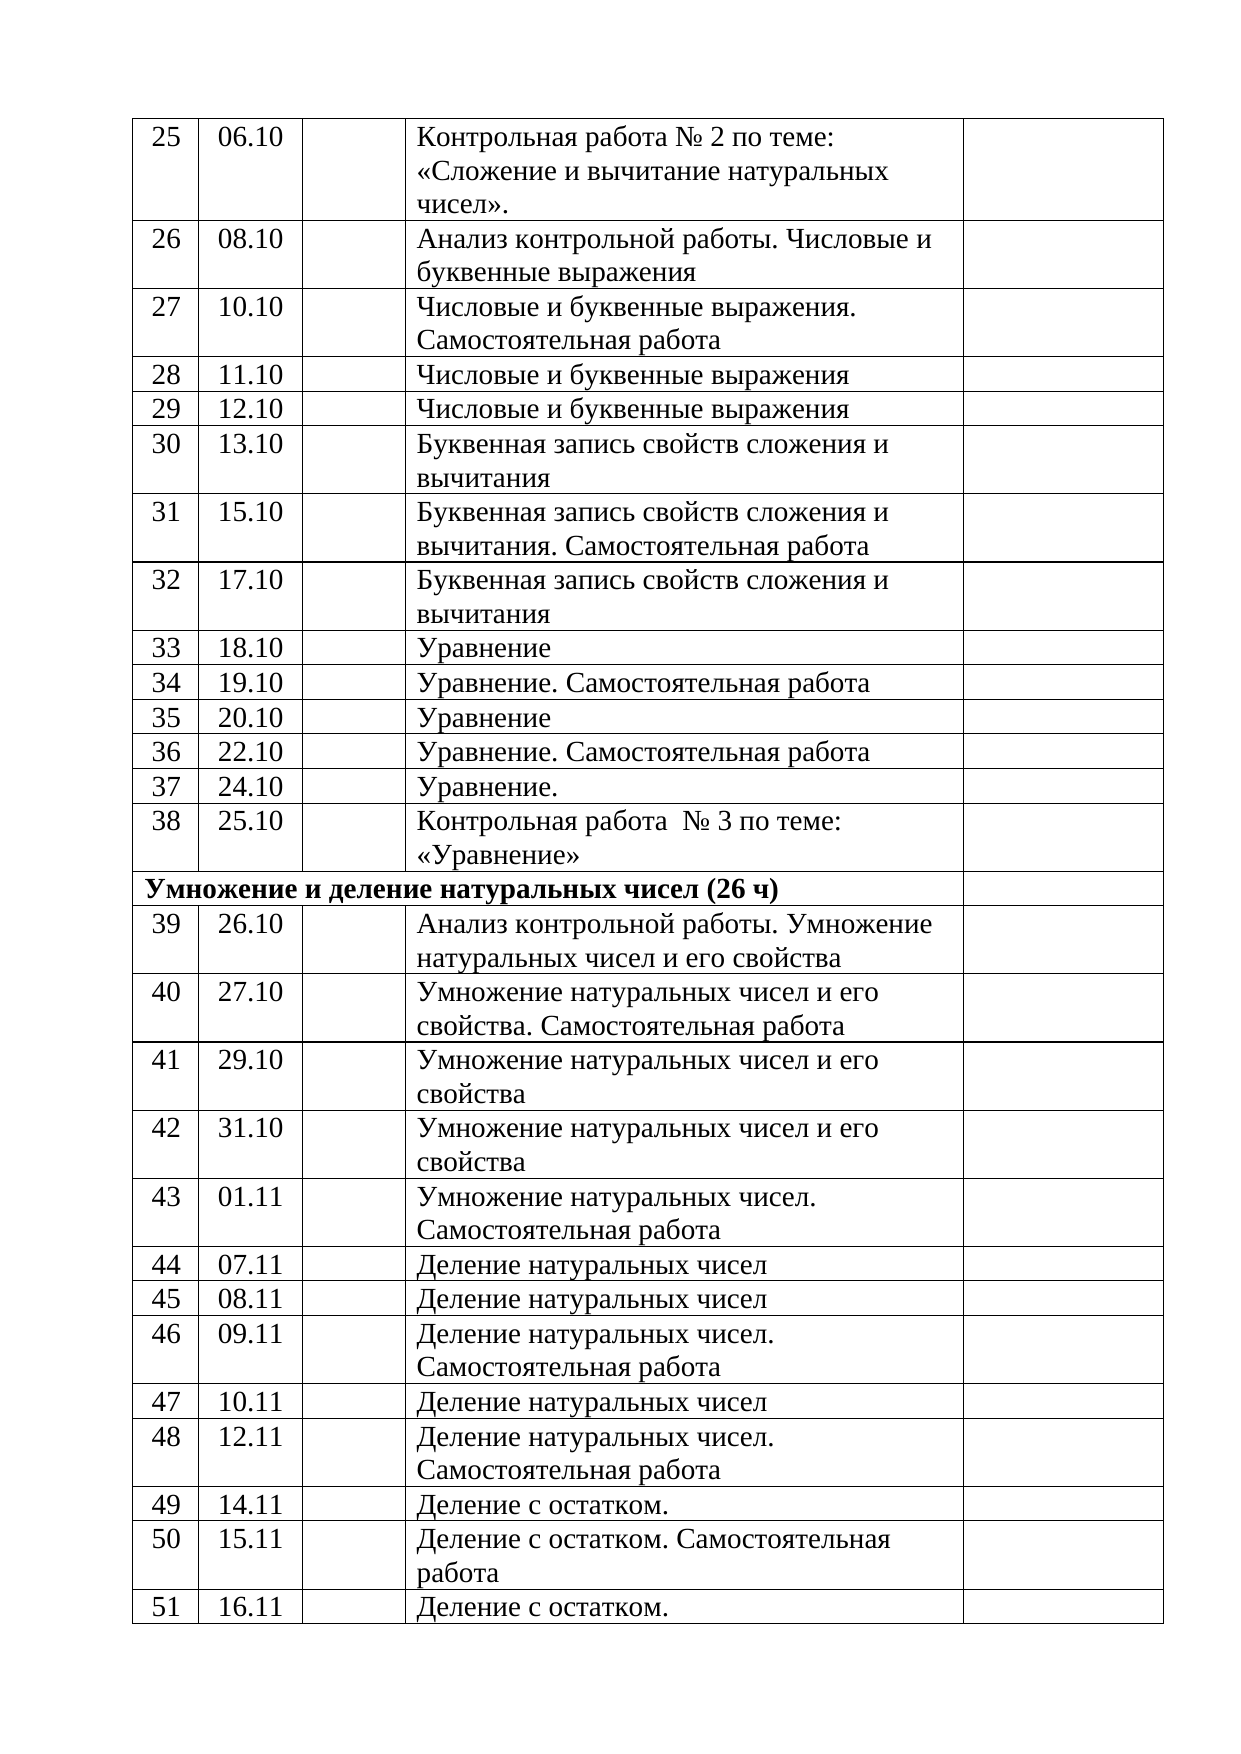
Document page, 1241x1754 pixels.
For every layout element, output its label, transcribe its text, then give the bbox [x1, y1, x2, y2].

table_cell [303, 1043, 405, 1109]
table_cell 50 [133, 1521, 198, 1588]
table_cell [303, 426, 405, 493]
table_cell 45 [133, 1281, 198, 1315]
table_cell [303, 804, 405, 871]
table_cell [303, 494, 405, 561]
table_cell 39 [133, 906, 198, 973]
table_cell Деление натуральных чисел [406, 1384, 963, 1418]
table_cell [303, 1316, 405, 1383]
table_cell [964, 974, 1163, 1041]
table_cell [303, 289, 405, 356]
table_cell 01.11 [199, 1179, 302, 1246]
table_cell 12.10 [199, 392, 302, 425]
table_cell 31.10 [199, 1111, 302, 1178]
table_cell 16.11 [199, 1590, 302, 1623]
table_cell [964, 872, 1163, 905]
table_cell 07.11 [199, 1247, 302, 1280]
table_cell 26.10 [199, 906, 302, 973]
table_cell 34 [133, 665, 198, 699]
table_cell Уравнение. [406, 769, 963, 802]
table_cell 38 [133, 804, 198, 871]
table_cell [964, 1111, 1163, 1178]
table_cell [964, 1384, 1163, 1418]
table_cell Числовые и буквенные выражения [406, 392, 963, 425]
table_cell [964, 563, 1163, 629]
table_cell 18.10 [199, 631, 302, 664]
table_cell [303, 392, 405, 425]
table_cell [964, 1043, 1163, 1109]
table_cell [964, 734, 1163, 768]
table_cell [964, 357, 1163, 391]
table_cell Деление с остатком. [406, 1590, 963, 1623]
table_cell [303, 1419, 405, 1486]
table_cell Числовые и буквенные выражения. Самостоятельная работа [406, 289, 963, 356]
table_cell [964, 221, 1163, 288]
table_cell 33 [133, 631, 198, 664]
table_cell 51 [133, 1590, 198, 1623]
table_cell [964, 1179, 1163, 1246]
table_cell Контрольная работа № 3 по теме: «Уравнение» [406, 804, 963, 871]
table_cell [964, 700, 1163, 733]
table_cell Уравнение. Самостоятельная работа [406, 665, 963, 699]
table_cell [303, 357, 405, 391]
table_cell [303, 1281, 405, 1315]
table_cell 06.10 [199, 119, 302, 220]
table_cell [303, 974, 405, 1041]
table_cell 24.10 [199, 769, 302, 802]
table_cell [303, 734, 405, 768]
table_cell 11.10 [199, 357, 302, 391]
table_cell 30 [133, 426, 198, 493]
table_cell 27 [133, 289, 198, 356]
table_cell 22.10 [199, 734, 302, 768]
table_cell Уравнение. Самостоятельная работа [406, 734, 963, 768]
table_cell [303, 1590, 405, 1623]
table_cell 29 [133, 392, 198, 425]
table_cell [964, 1487, 1163, 1520]
table_cell [303, 1247, 405, 1280]
table_cell [303, 631, 405, 664]
table_cell 29.10 [199, 1043, 302, 1109]
table_cell [964, 426, 1163, 493]
table_cell [964, 494, 1163, 561]
table_cell Деление натуральных чисел. Самостоятельная работа [406, 1419, 963, 1486]
table_cell 32 [133, 563, 198, 629]
table_cell [303, 665, 405, 699]
table_cell 20.10 [199, 700, 302, 733]
table_cell 26 [133, 221, 198, 288]
table_cell [303, 1487, 405, 1520]
table_cell 47 [133, 1384, 198, 1418]
table_cell 49 [133, 1487, 198, 1520]
table_cell Деление натуральных чисел [406, 1281, 963, 1315]
table_cell 42 [133, 1111, 198, 1178]
table_cell Деление с остатком. Самостоятельная работа [406, 1521, 963, 1588]
table_cell 46 [133, 1316, 198, 1383]
table_cell Уравнение [406, 631, 963, 664]
table_cell Деление натуральных чисел. Самостоятельная работа [406, 1316, 963, 1383]
table_cell Умножение натуральных чисел и его свойства [406, 1111, 963, 1178]
table_cell [964, 289, 1163, 356]
table_cell [303, 1384, 405, 1418]
table_cell Анализ контрольной работы. Умножение натуральных чисел и его свойства [406, 906, 963, 973]
table_cell 44 [133, 1247, 198, 1280]
table_cell Числовые и буквенные выражения [406, 357, 963, 391]
table_cell [964, 392, 1163, 425]
table_cell 40 [133, 974, 198, 1041]
table_cell [964, 1590, 1163, 1623]
table_cell 36 [133, 734, 198, 768]
table_cell 10.10 [199, 289, 302, 356]
table_cell [303, 1111, 405, 1178]
table_cell Анализ контрольной работы. Числовые и буквенные выражения [406, 221, 963, 288]
table_cell 08.10 [199, 221, 302, 288]
table_cell [303, 119, 405, 220]
table_cell 14.11 [199, 1487, 302, 1520]
table_cell 43 [133, 1179, 198, 1246]
table_cell [964, 906, 1163, 973]
table_cell Умножение натуральных чисел. Самостоятельная работа [406, 1179, 963, 1246]
table_cell 09.11 [199, 1316, 302, 1383]
table_cell [303, 1521, 405, 1588]
table_cell Умножение и деление натуральных чисел (26 ч) [133, 872, 963, 905]
table_cell 12.11 [199, 1419, 302, 1486]
table_cell [303, 1179, 405, 1246]
table_cell 25.10 [199, 804, 302, 871]
table_cell Уравнение [406, 700, 963, 733]
table_cell [303, 769, 405, 802]
table_cell 35 [133, 700, 198, 733]
table_cell Умножение натуральных чисел и его свойства. Самостоятельная работа [406, 974, 963, 1041]
table_cell 15.11 [199, 1521, 302, 1588]
table_cell Буквенная запись свойств сложения и вычитания [406, 563, 963, 629]
table_cell 15.10 [199, 494, 302, 561]
table_cell [964, 1281, 1163, 1315]
table_cell [964, 665, 1163, 699]
table_cell 13.10 [199, 426, 302, 493]
table_cell [303, 221, 405, 288]
table_cell Деление с остатком. [406, 1487, 963, 1520]
table_cell [964, 631, 1163, 664]
table_cell 10.11 [199, 1384, 302, 1418]
table_cell 37 [133, 769, 198, 802]
table_cell 48 [133, 1419, 198, 1486]
table_cell Деление натуральных чисел [406, 1247, 963, 1280]
table_cell 17.10 [199, 563, 302, 629]
table_cell 28 [133, 357, 198, 391]
table_cell 19.10 [199, 665, 302, 699]
table_cell 25 [133, 119, 198, 220]
table_cell 31 [133, 494, 198, 561]
table_cell [964, 1316, 1163, 1383]
table_cell [964, 1521, 1163, 1588]
table_cell [303, 906, 405, 973]
table_cell [964, 769, 1163, 802]
table_cell Буквенная запись свойств сложения и вычитания [406, 426, 963, 493]
table_cell Умножение натуральных чисел и его свойства [406, 1043, 963, 1109]
table_cell [964, 1247, 1163, 1280]
table_cell [964, 1419, 1163, 1486]
table_cell [964, 119, 1163, 220]
table_cell [303, 700, 405, 733]
table_cell 27.10 [199, 974, 302, 1041]
table_cell [303, 563, 405, 629]
table_cell Буквенная запись свойств сложения и вычитания. Самостоятельная работа [406, 494, 963, 561]
table_cell [964, 804, 1163, 871]
table_cell 08.11 [199, 1281, 302, 1315]
table_cell 41 [133, 1043, 198, 1109]
table_cell Контрольная работа № 2 по теме: «Сложение и вычитание натуральных чисел». [406, 119, 963, 220]
